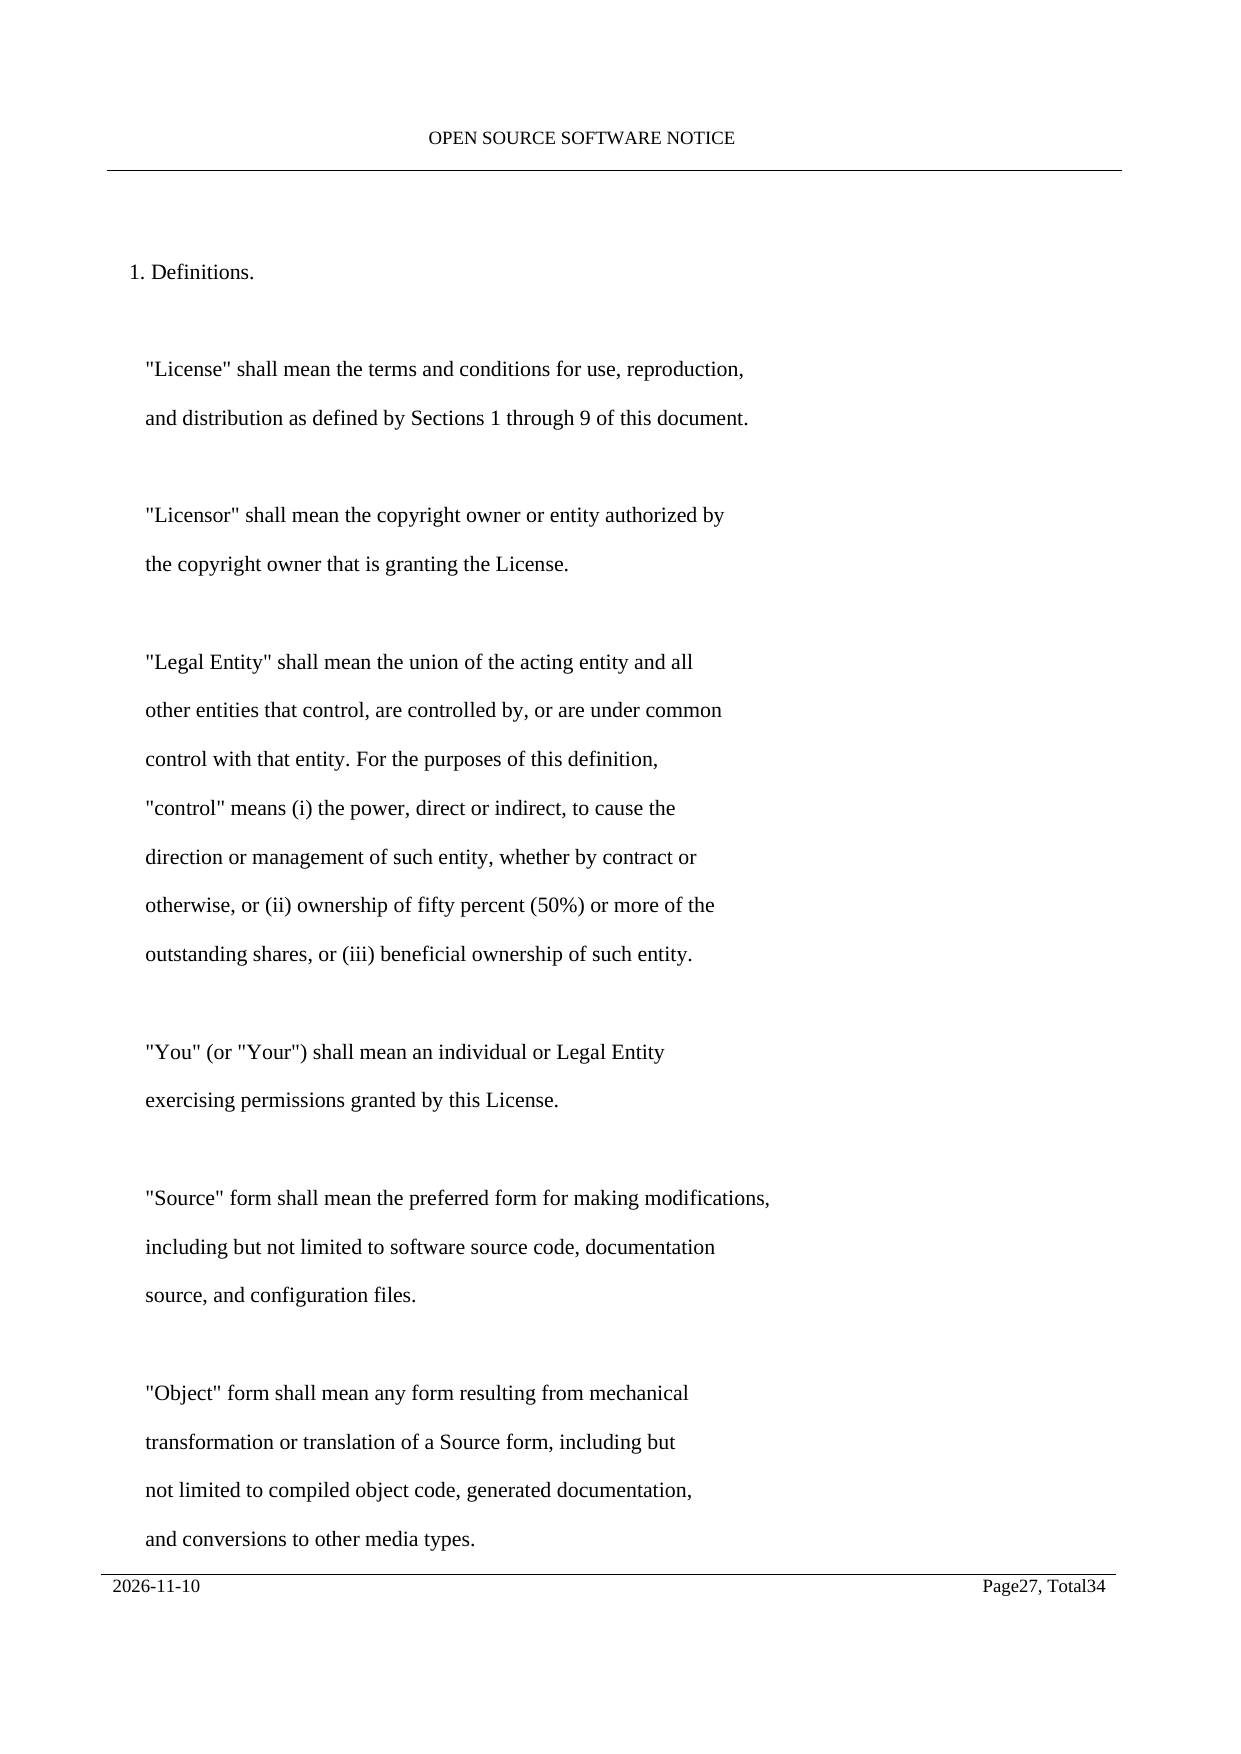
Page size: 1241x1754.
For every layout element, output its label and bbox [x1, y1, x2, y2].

text [112, 206, 1128, 1555]
